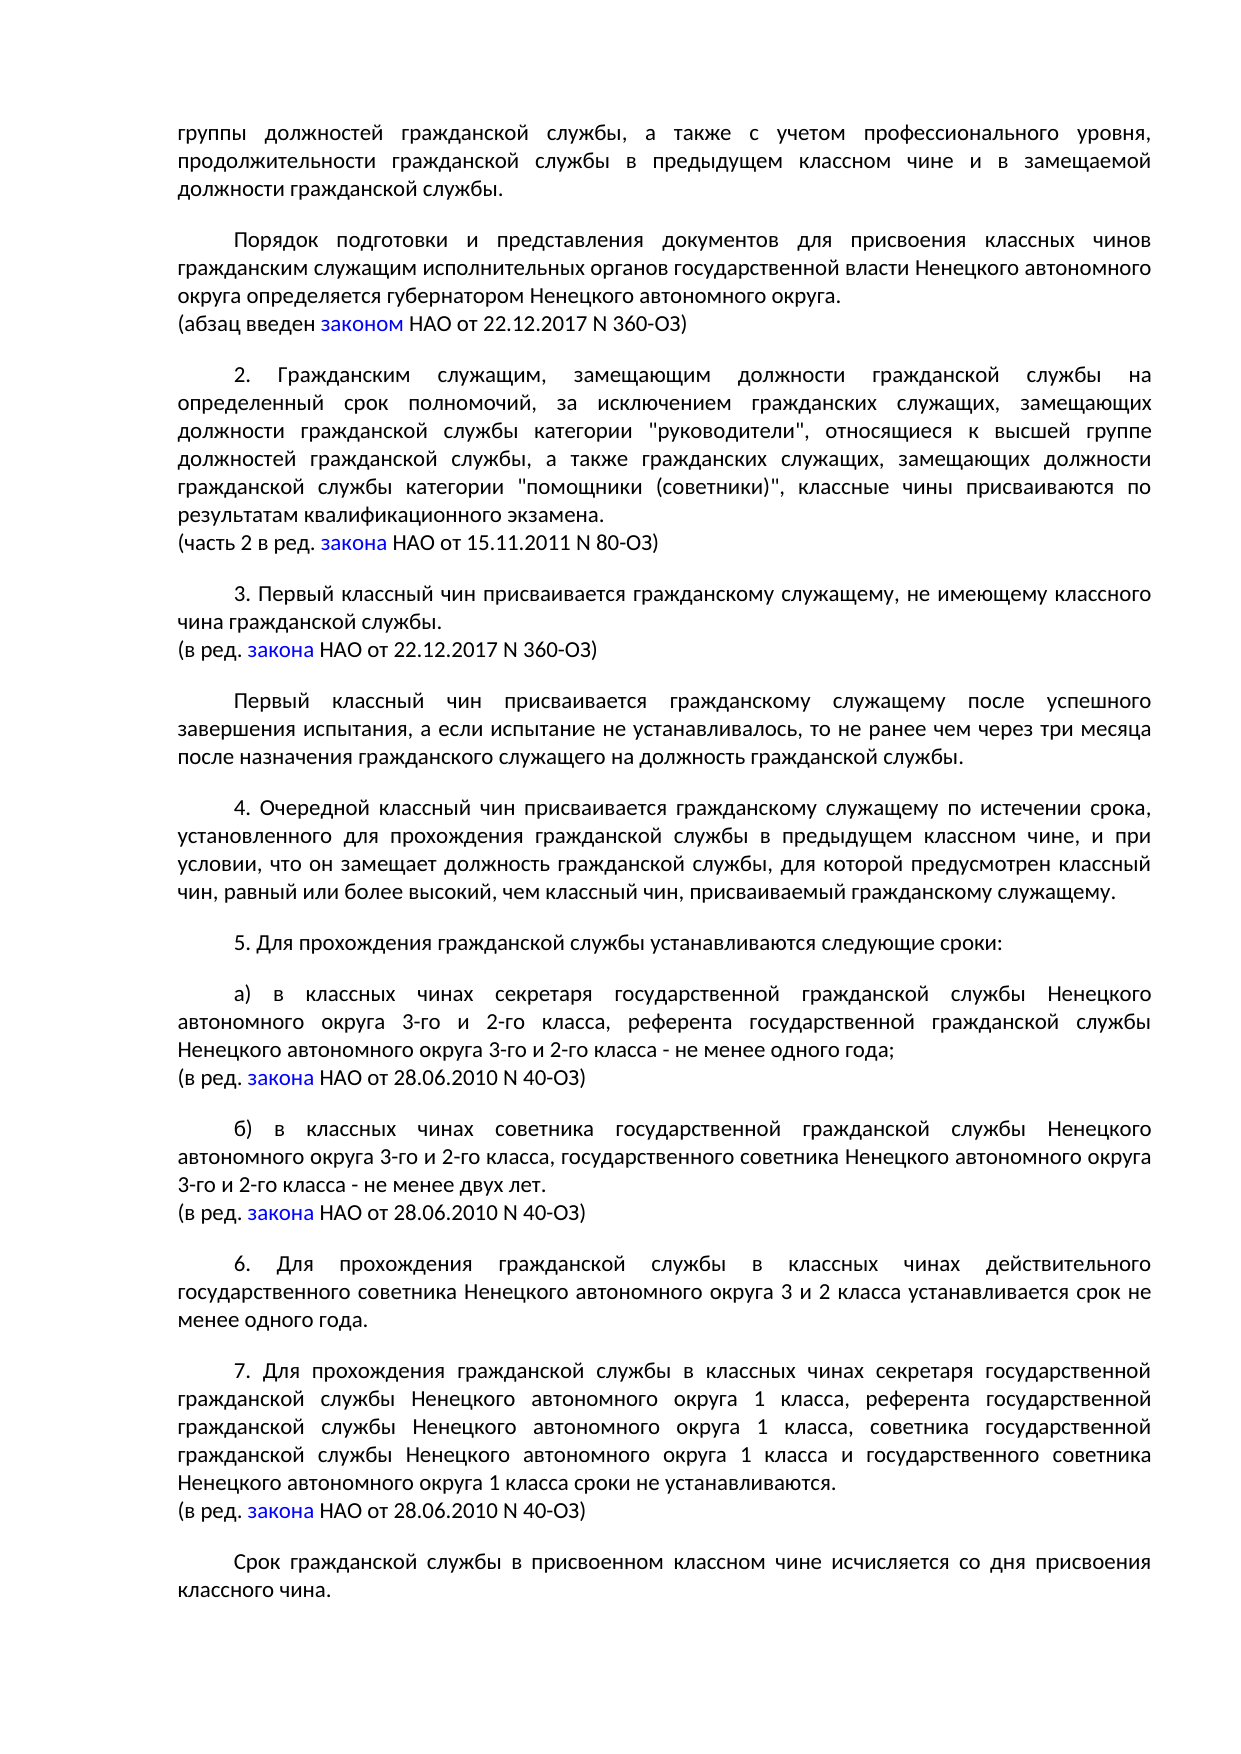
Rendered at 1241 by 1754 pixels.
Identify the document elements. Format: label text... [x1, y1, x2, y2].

text (в ред. закона НАО от 28.06.2010 N 40-ОЗ) [177, 1063, 1152, 1091]
text 7. Для прохождения гражданской службы в классных чинах секретаря государственной гражданской службы Ненецкого автономного округа 1 класса, референта государственной гражданской службы Ненецкого автономного округа 1 класса, советника государственной гражданской службы Ненецкого автономного округа 1 класса и государственного советника Ненецкого автономного округа 1 класса сроки не устанавливаются. [177, 1356, 1152, 1496]
text 4. Очередной классный чин присваивается гражданскому служащему по истечении срока, установленного для прохождения гражданской службы в предыдущем классном чине, и при условии, что он замещает должность гражданской службы, для которой предусмотрен классный чин, равный или более высокий, чем классный чин, присваиваемый гражданскому служащему. [177, 793, 1152, 905]
text б) в классных чинах советника государственной гражданской службы Ненецкого автономного округа 3-го и 2-го класса, государственного советника Ненецкого автономного округа 3-го и 2-го класса - не менее двух лет. [177, 1114, 1152, 1198]
text а) в классных чинах секретаря государственной гражданской службы Ненецкого автономного округа 3-го и 2-го класса, референта государственной гражданской службы Ненецкого автономного округа 3-го и 2-го класса - не менее одного года; [177, 979, 1152, 1063]
text Срок гражданской службы в присвоенном классном чине исчисляется со дня присвоения классного чина. [177, 1547, 1152, 1603]
text (часть 2 в ред. закона НАО от 15.11.2011 N 80-ОЗ) [177, 528, 1152, 556]
text 6. Для прохождения гражданской службы в классных чинах действительного государственного советника Ненецкого автономного округа 3 и 2 класса устанавливается срок не менее одного года. [177, 1249, 1152, 1333]
text Порядок подготовки и представления документов для присвоения классных чинов гражданским служащим исполнительных органов государственной власти Ненецкого автономного округа определяется губернатором Ненецкого автономного округа. [177, 225, 1152, 309]
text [177, 118, 1152, 202]
text 5. Для прохождения гражданской службы устанавливаются следующие сроки: [177, 928, 1152, 956]
text Первый классный чин присваивается гражданскому служащему после успешного завершения испытания, а если испытание не устанавливалось, то не ранее чем через три месяца после назначения гражданского служащего на должность гражданской службы. [177, 686, 1152, 770]
text 2. Гражданским служащим, замещающим должности гражданской службы на определенный срок полномочий, за исключением гражданских служащих, замещающих должности гражданской службы категории "руководители", относящиеся к высшей группе должностей гражданской службы, а также гражданских служащих, замещающих должности гражданской службы категории "помощники (советники)", классные чины присваиваются по результатам квалификационного экзамена. [177, 360, 1152, 528]
text (абзац введен законом НАО от 22.12.2017 N 360-ОЗ) [177, 309, 1152, 337]
text (в ред. закона НАО от 22.12.2017 N 360-ОЗ) [177, 635, 1152, 663]
text 3. Первый классный чин присваивается гражданскому служащему, не имеющему классного чина гражданской службы. [177, 579, 1152, 635]
text (в ред. закона НАО от 28.06.2010 N 40-ОЗ) [177, 1496, 1152, 1524]
text (в ред. закона НАО от 28.06.2010 N 40-ОЗ) [177, 1198, 1152, 1226]
